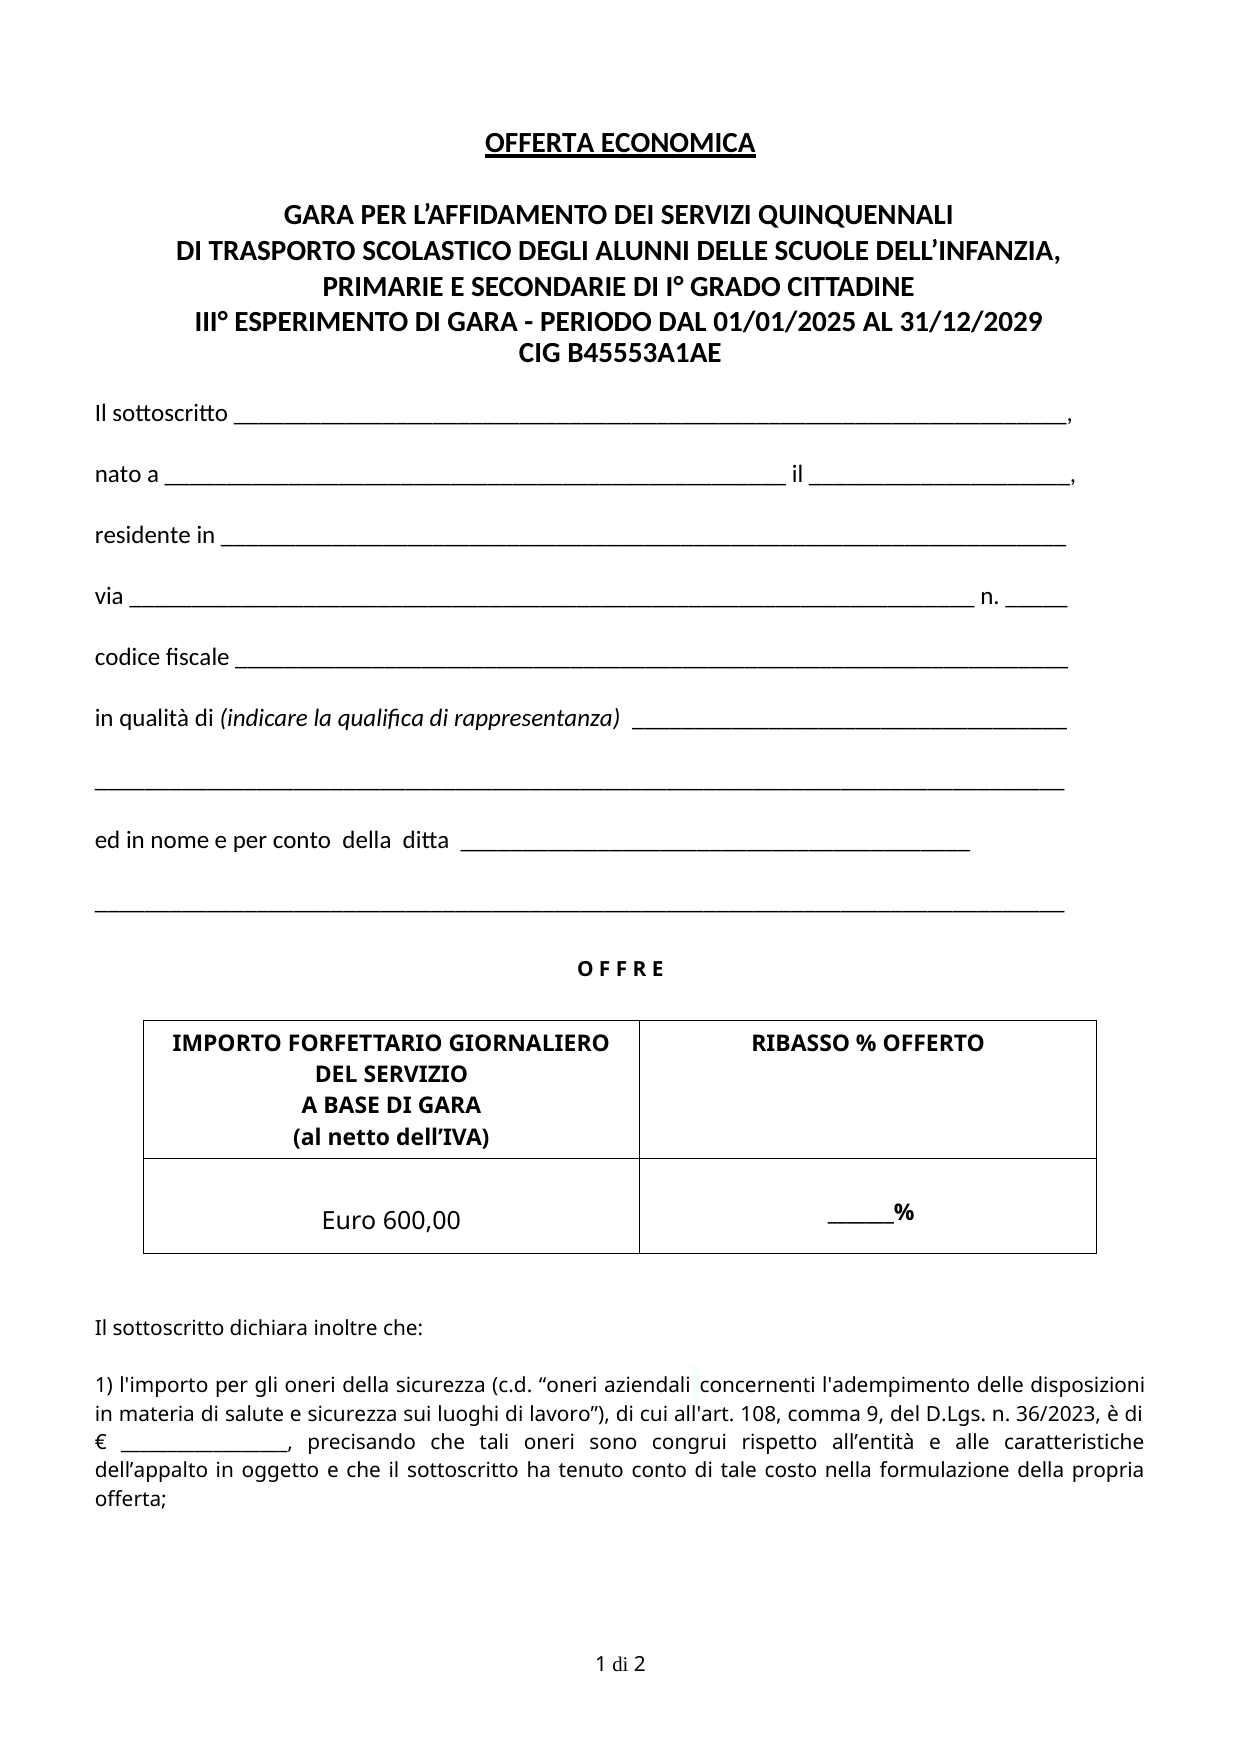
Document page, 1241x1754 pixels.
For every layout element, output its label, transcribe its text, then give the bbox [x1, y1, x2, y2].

text PRIMARIE E SECONDARIE DI I° GRADO CITTADINE [94, 268, 1143, 303]
text 1) l'importo per gli oneri della sicurezza (c.d. “oneri aziendali concernenti l'adempimento delle disposizioni in materia di salute e sicurezza sui luoghi di lavoro”), di cui all'art. 108, comma 9, del D.Lgs. n. 36/2023, è di € __________________, precisando che tali oneri sono congrui rispetto all’entità e alle caratteristiche dell’appalto in oggetto e che il sottoscritto ha tenuto conto di tale costo nella formulazione della propria offerta; [94, 1370, 1146, 1512]
text ______________________________________________________________________________ [94, 763, 1146, 794]
text Il sottoscritto dichiara inoltre che: [94, 1313, 1146, 1342]
text residente in ____________________________________________________________________ [94, 519, 1146, 550]
table_cell Euro 600,00 [144, 1159, 639, 1253]
text in qualità di (indicare la qualifica di rappresentanza) ___________________________________ [94, 702, 1146, 733]
text Il sottoscritto ___________________________________________________________________, [94, 397, 1146, 428]
table_header RIBASSO % OFFERTO [640, 1021, 1096, 1158]
text codice fiscale ___________________________________________________________________ [94, 641, 1146, 672]
text III° ESPERIMENTO DI GARA - PERIODO DAL 01/01/2025 AL 31/12/2029 [94, 303, 1143, 339]
text ed in nome e per conto della ditta _________________________________________ [94, 824, 1146, 855]
table_header IMPORTO FORFETTARIO GIORNALIERO DEL SERVIZIO A BASE DI GARA (al netto dell’IVA) [144, 1021, 639, 1158]
text CIG B45553A1AE [94, 339, 1146, 368]
table_cell _______% [640, 1159, 1096, 1253]
text via ____________________________________________________________________ n. _____ [94, 580, 1146, 611]
text DI TRASPORTO SCOLASTICO DEGLI ALUNNI DELLE SCUOLE DELL’INFANZIA, [94, 232, 1143, 268]
title OFFERTA ECONOMICA [94, 126, 1146, 159]
text GARA PER L’AFFIDAMENTO DEI SERVIZI QUINQUENNALI [94, 196, 1143, 232]
text O F F R E [94, 953, 1146, 983]
text nato a __________________________________________________ il _____________________, [94, 458, 1146, 489]
text ______________________________________________________________________________ [94, 886, 1146, 916]
